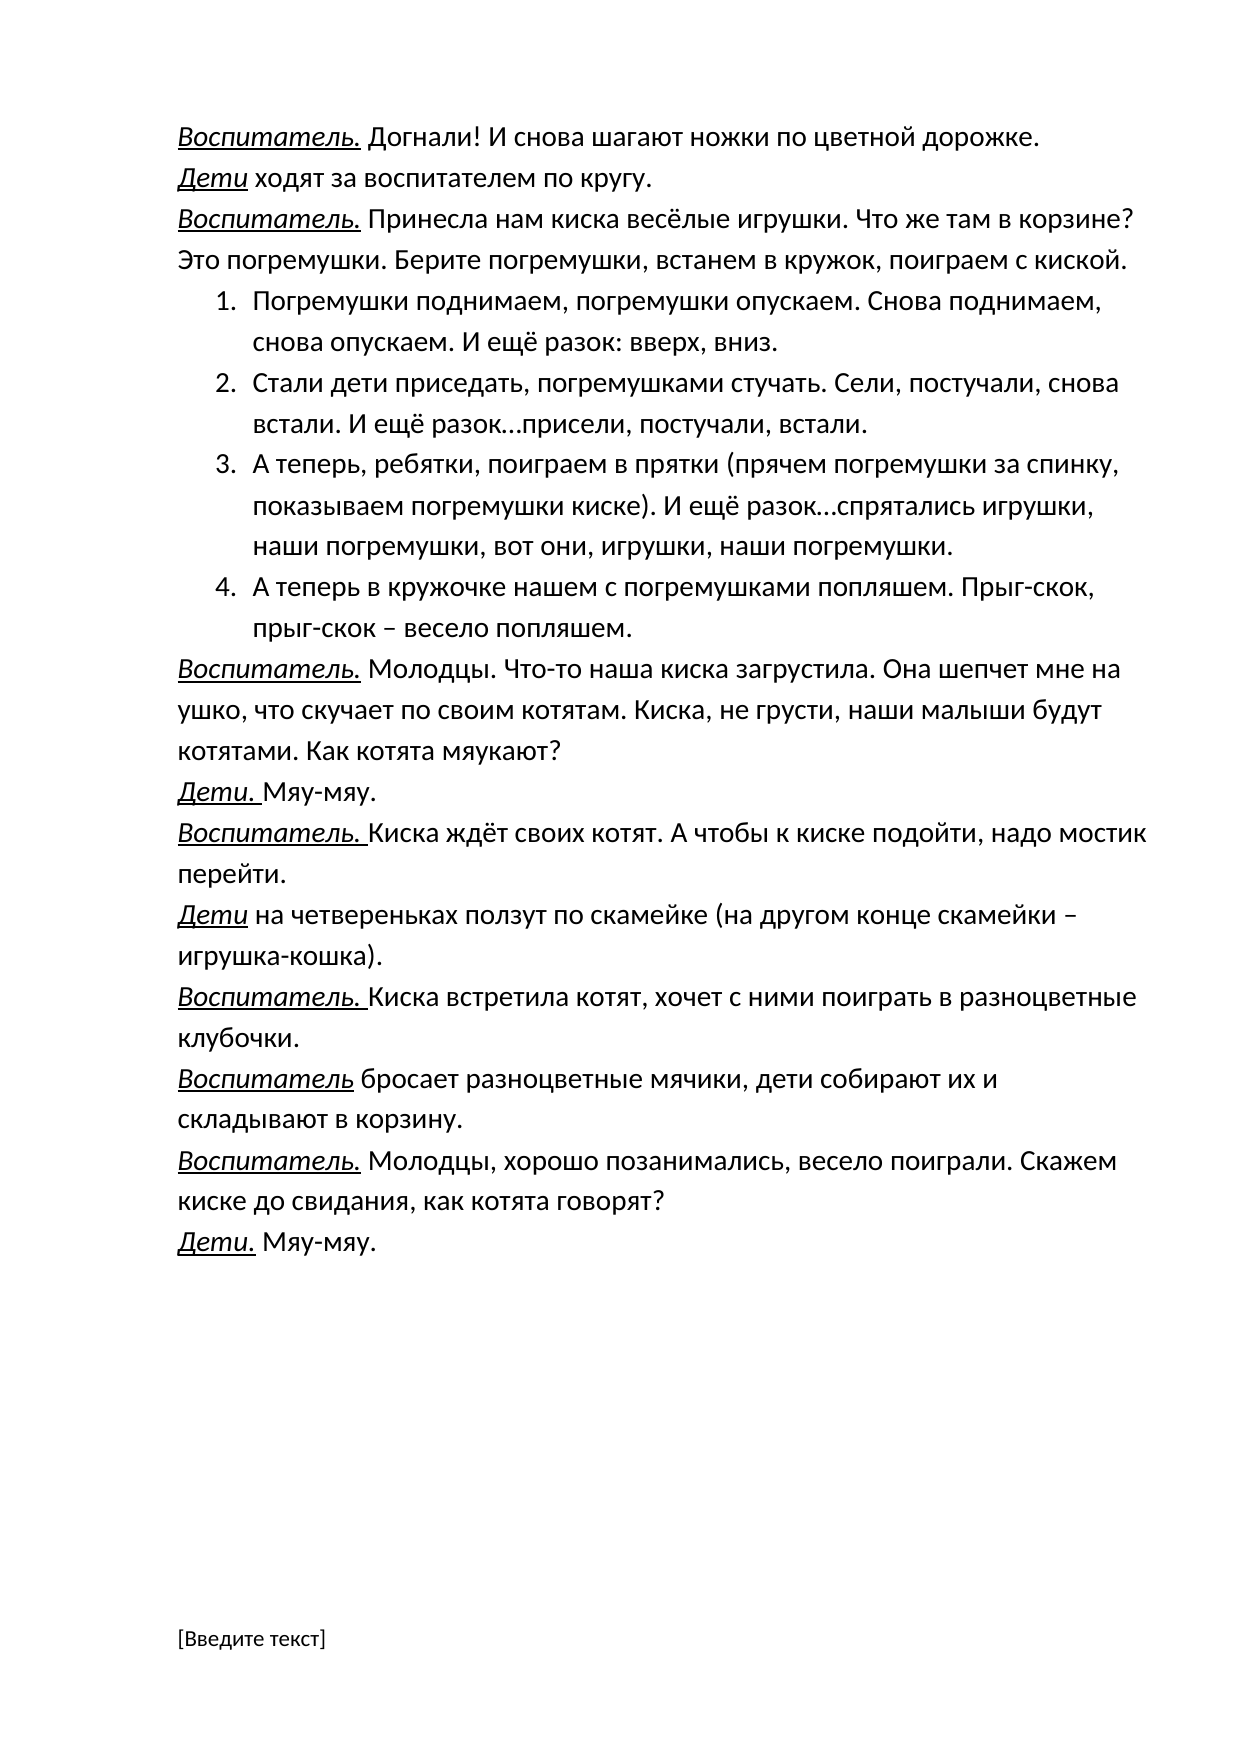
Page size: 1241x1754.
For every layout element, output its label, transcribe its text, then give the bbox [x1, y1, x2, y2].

text Дети на четвереньках ползут по скамейке (на другом конце скамейки – игрушка-кошка). [177, 896, 1152, 972]
text Воспитатель. Догнали! И снова шагают ножки по цветной дорожке. [177, 118, 1152, 154]
list А теперь в кружочке нашем с погремушками попляшем. Прыг-скок, прыг-скок – весело попляшем. [215, 568, 1152, 645]
text Воспитатель. Молодцы. Что-то наша киска загрустила. Она шепчет мне на ушко, что скучает по своим котятам. Киска, не грусти, наши малыши будут котятами. Как котята мяукают? [177, 650, 1152, 768]
text Воспитатель. Молодцы, хорошо позанимались, весело поиграли. Скажем киске до свидания, как котята говорят? [177, 1142, 1152, 1218]
text Дети. Мяу-мяу. [177, 773, 1152, 809]
text Воспитатель. Принесла нам киска весёлые игрушки. Что же там в корзине? Это погремушки. Берите погремушки, встанем в кружок, поиграем с киской. [177, 200, 1152, 277]
text Воспитатель. Киска ждёт своих котят. А чтобы к киске подойти, надо мостик перейти. [177, 814, 1152, 891]
list А теперь, ребятки, поиграем в прятки (прячем погремушки за спинку, показываем погремушки киске). И ещё разок…спрятались игрушки, наши погремушки, вот они, игрушки, наши погремушки. [215, 446, 1152, 563]
list Стали дети приседать, погремушками стучать. Сели, постучали, снова встали. И ещё разок…присели, постучали, встали. [215, 364, 1152, 440]
text Дети ходят за воспитателем по кругу. [177, 159, 1152, 195]
text Воспитатель бросает разноцветные мячики, дети собирают их и складывают в корзину. [177, 1060, 1152, 1136]
list Погремушки поднимаем, погремушки опускаем. Снова поднимаем, снова опускаем. И ещё разок: вверх, вниз. [215, 282, 1152, 358]
text Воспитатель. Киска встретила котят, хочет с ними поиграть в разноцветные клубочки. [177, 978, 1152, 1054]
text Дети. Мяу-мяу. [177, 1223, 1152, 1259]
